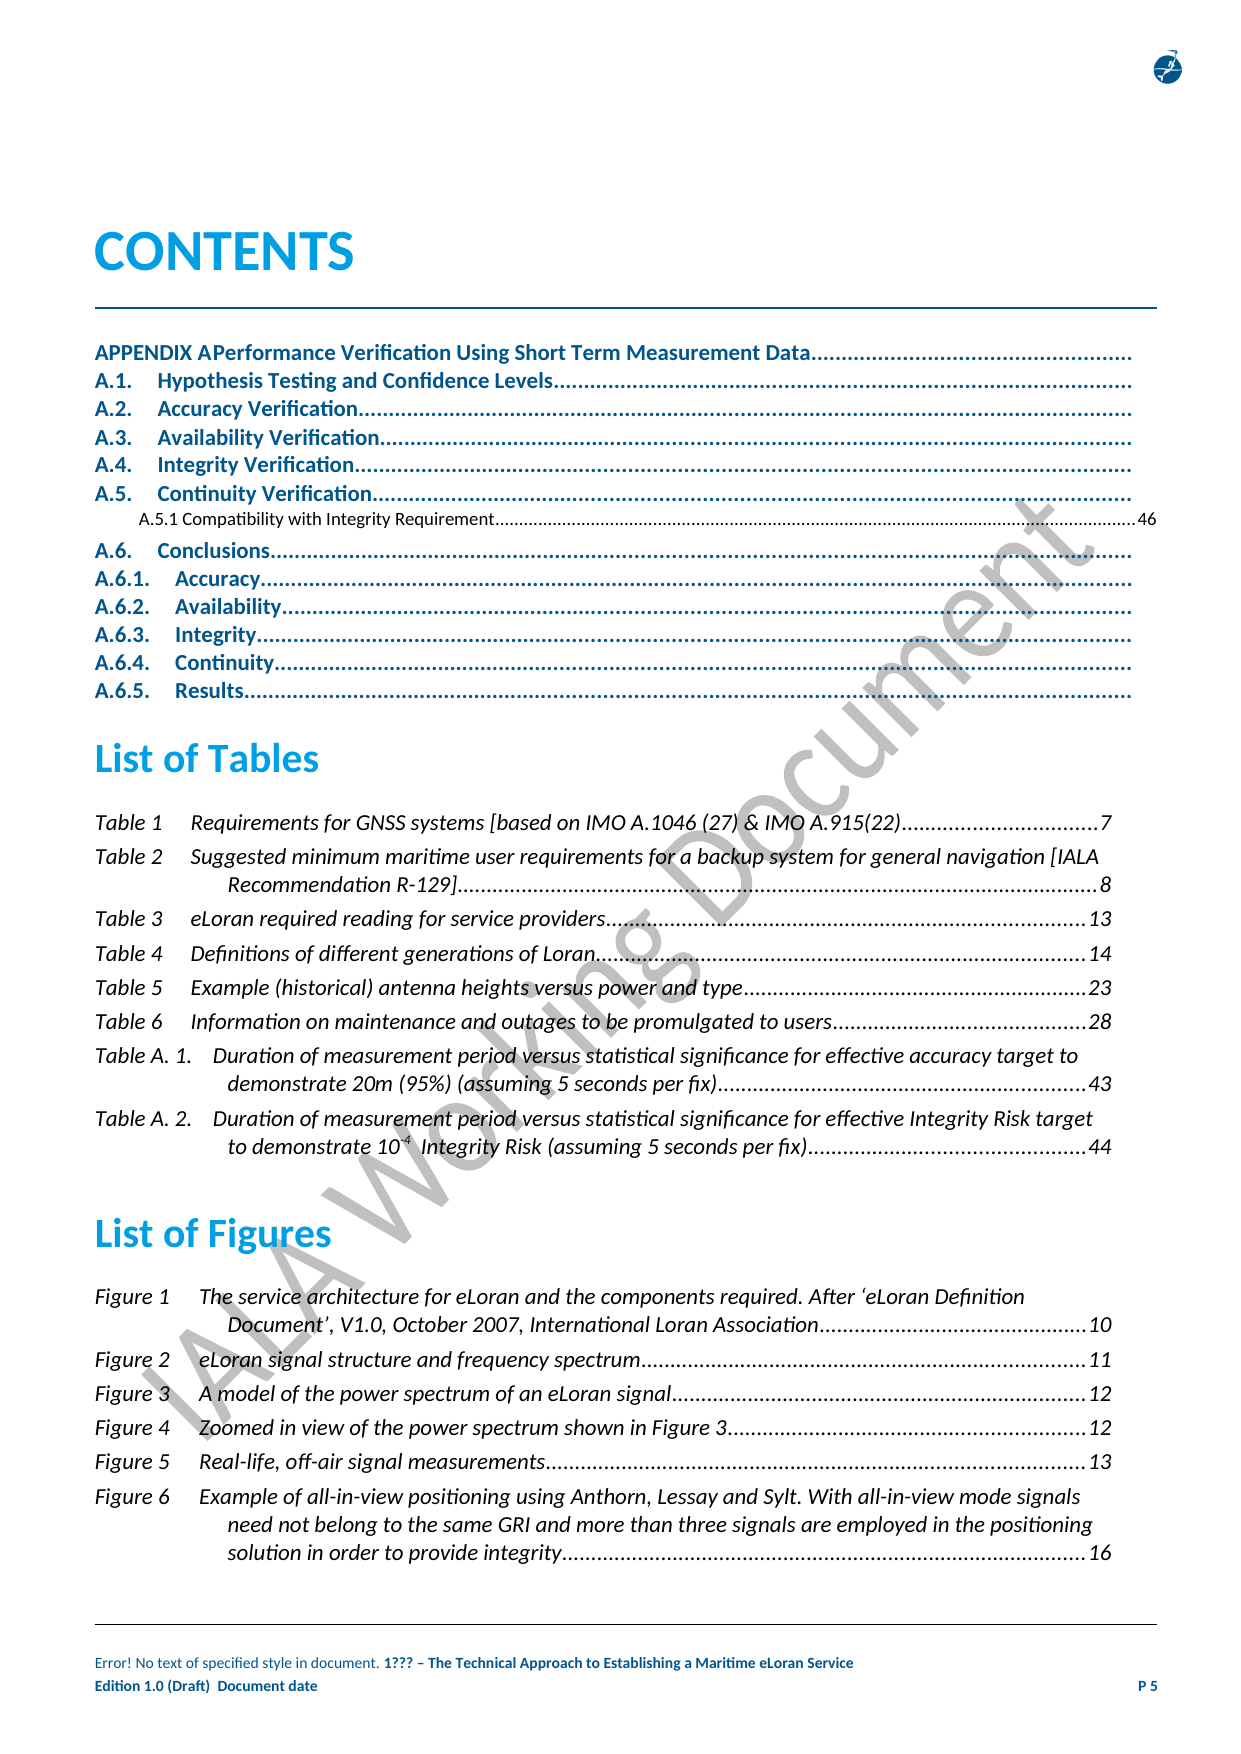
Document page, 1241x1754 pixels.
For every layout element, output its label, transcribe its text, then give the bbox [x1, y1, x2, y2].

text Table 6 Information on maintenance and outages to be promulgated to users 28 [94, 1007, 1113, 1035]
text Figure 6 Example of all-in-view positioning using Anthorn, Lessay and Sylt. With all-in-view mode signals need not belong to the same GRI and more than three signals are employed in the positioning solution in order to provide integrity 16 [94, 1482, 1113, 1566]
text A.1. Hypothesis Testing and Confidence Levels 41 [94, 367, 1113, 394]
text A.5. Continuity Verification 45 [94, 479, 1113, 507]
list List of Figures [94, 1207, 1157, 1257]
picture [1122, 0, 1241, 119]
text Table 1 Requirements for GNSS systems [based on IMO A.1046 (27) & IMO A.915(22) 7 [94, 808, 1113, 836]
text Figure 3 A model of the power spectrum of an eLoran signal 12 [94, 1379, 1113, 1407]
text A.6.3. Integrity 47 [94, 620, 1113, 648]
text A.6.2. Availability 47 [94, 592, 1113, 620]
text Table 3 eLoran required reading for service providers 13 [94, 904, 1113, 932]
text A.6.1. Accuracy 47 [94, 564, 1113, 592]
text A.3. Availability Verification 43 [94, 423, 1113, 451]
text Table 4 Definitions of different generations of Loran 14 [94, 939, 1113, 967]
text Figure 2 eLoran signal structure and frequency spectrum 11 [94, 1345, 1113, 1373]
text APPENDIX A Performance Verification Using Short Term Measurement Data 41 [94, 338, 1113, 367]
text Table 5 Example (historical) antenna heights versus power and type 23 [94, 973, 1113, 1001]
text Table A. 1. Duration of measurement period versus statistical significance for effective accuracy target to demonstrate 20m (95%) (assuming 5 seconds per fix) 43 [94, 1041, 1113, 1097]
text Figure 4 Zoomed in view of the power spectrum shown in Figure 3 12 [94, 1413, 1113, 1441]
text A.2. Accuracy Verification 42 [94, 394, 1113, 423]
text A.5.1 Compatibility with Integrity Requirement 46 [139, 507, 1157, 529]
text Figure 1 The service architecture for eLoran and the components required. After ‘eLoran Definition Document’, V1.0, October 2007, International Loran Association 10 [94, 1282, 1113, 1338]
text A.6. Conclusions 47 [94, 536, 1113, 564]
text Table 2 Suggested minimum maritime user requirements for a backup system for general navigation [IALA Recommendation R-129] 8 [94, 842, 1113, 898]
list List of Tables [94, 732, 1157, 783]
text Figure 5 Real-life, off-air signal measurements 13 [94, 1447, 1113, 1476]
text A.6.4. Continuity 48 [94, 648, 1113, 676]
text Table A. 2. Duration of measurement period versus statistical significance for effective Integrity Risk target to demonstrate 10-4 Integrity Risk (assuming 5 seconds per fix) 44 [94, 1104, 1113, 1160]
text A.6.5. Results 48 [94, 676, 1113, 704]
text A.4. Integrity Verification 44 [94, 451, 1113, 479]
